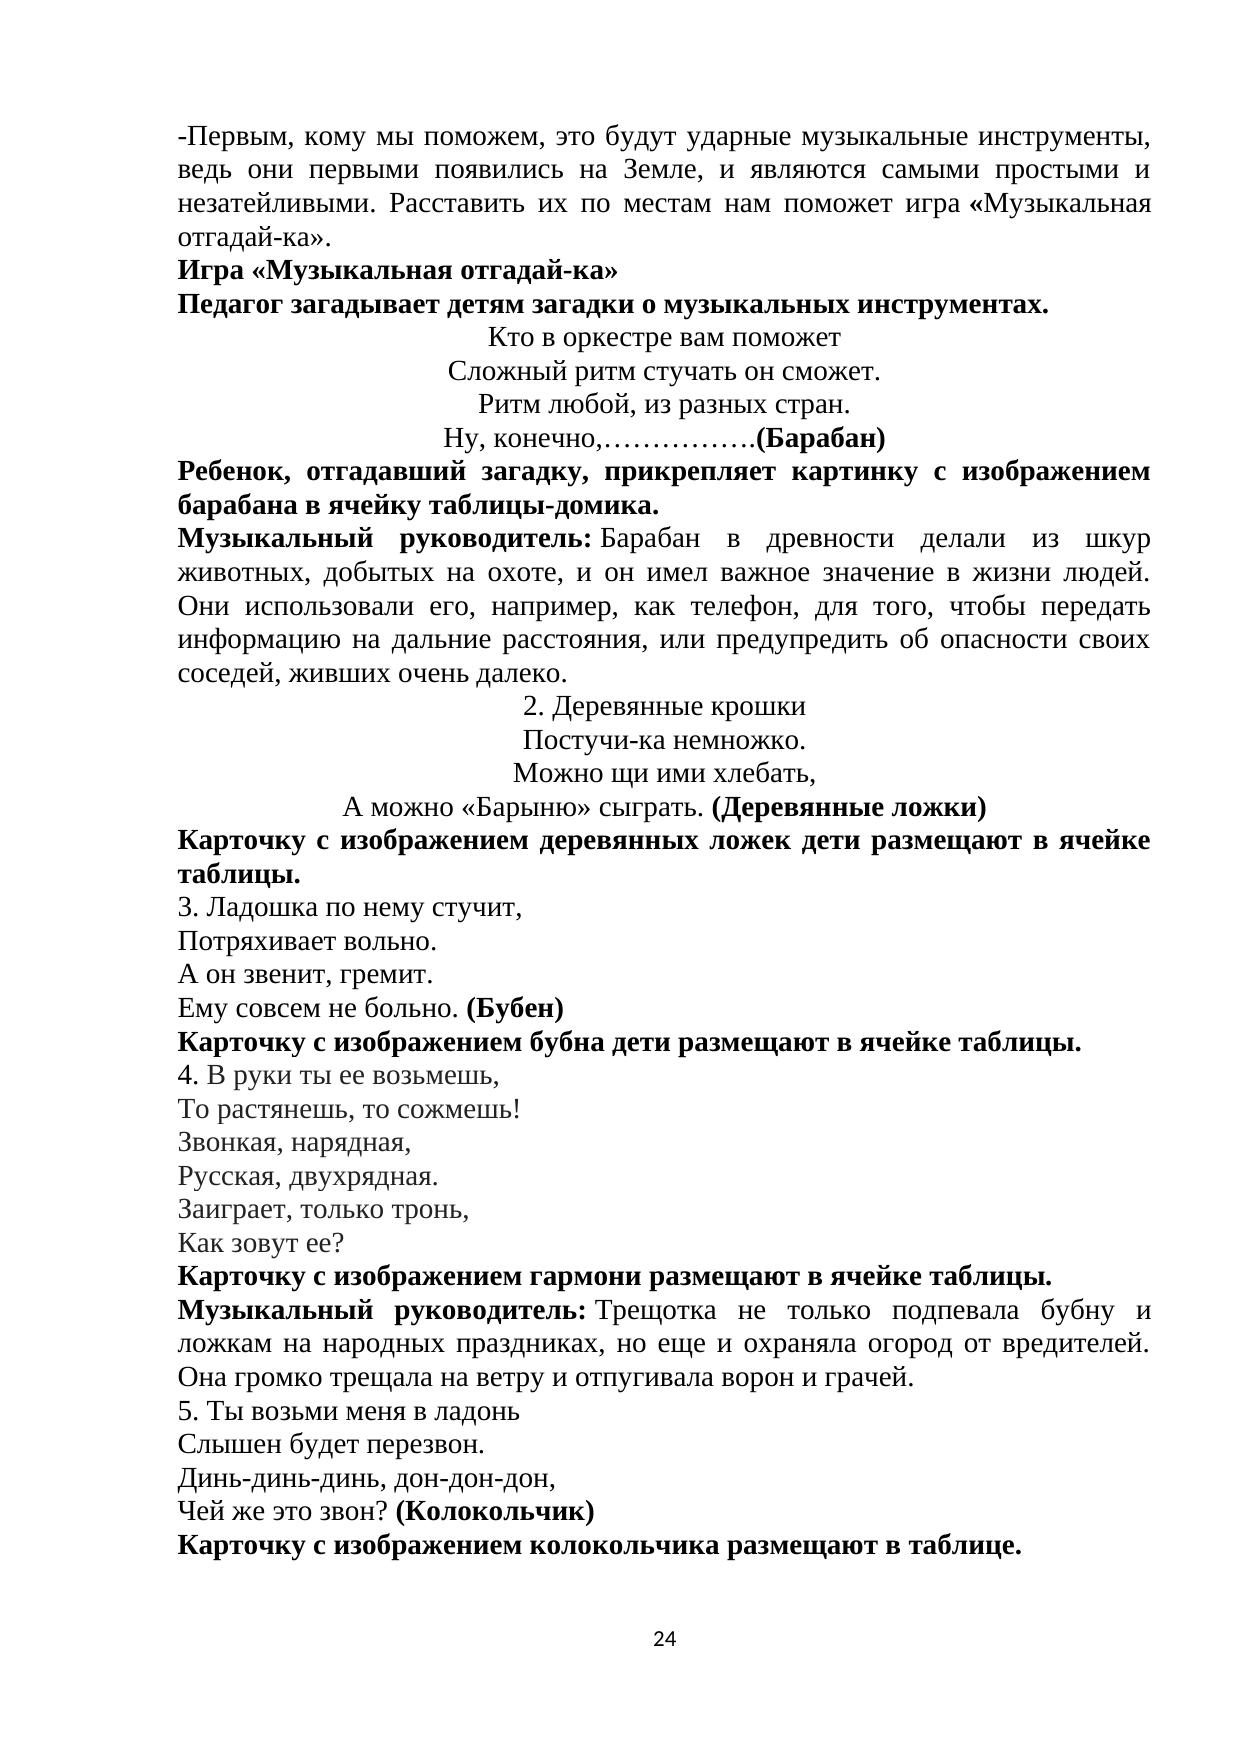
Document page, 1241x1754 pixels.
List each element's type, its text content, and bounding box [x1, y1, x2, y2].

text Чей же это звон? (Колокольчик) [177, 1493, 1152, 1527]
text Музыкальный руководитель: Барабан в древности делали из шкур животных, добытых на охоте, и он имел важное значение в жизни людей. Они использовали его, например, как телефон, для того, чтобы передать информацию на дальние расстояния, или предупредить об опасности своих соседей, живших очень далеко. [177, 521, 1152, 688]
text Динь-динь-динь, дон-дон-дон, [177, 1460, 1152, 1493]
text Карточку с изображением гармони размещают в ячейке таблицы. [177, 1258, 1152, 1292]
text Карточку с изображением колокольчика размещают в таблице. [177, 1527, 1152, 1560]
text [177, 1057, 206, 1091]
text 4. В руки ты ее возьмешь, То растянешь, то сожмешь! Звонкая, нарядная, Русская, двухрядная. Заиграет, только тронь, Как зовут ее? [344, 1057, 1152, 1258]
text Слышен будет перезвон. [177, 1426, 1152, 1460]
text Ритм любой, из разных стран. [177, 386, 1152, 420]
text 5. Ты возьми меня в ладонь [177, 1393, 1152, 1426]
text 2. Деревянные крошки [177, 688, 1152, 722]
text Карточку с изображением бубна дети размещают в ячейке таблицы. [177, 1024, 1152, 1057]
text А он звенит, гремит. [177, 957, 1152, 990]
text Потряхивает вольно. [177, 923, 1152, 957]
text 3. Ладошка по нему стучит, [177, 889, 1152, 923]
text Постучи-ка немножко. [177, 722, 1152, 755]
text Музыкальный руководитель: Трещотка не только подпевала бубну и ложкам на народных праздниках, но еще и охраняла огород от вредителей. Она громко трещала на ветру и отпугивала ворон и грачей. [177, 1292, 1152, 1393]
text Кто в оркестре вам поможет [177, 319, 1152, 353]
text А можно «Барыню» сыграть. (Деревянные ложки) [177, 789, 1152, 822]
text Ну, конечно,…………….(Барабан) [177, 420, 1152, 453]
text Ребенок, отгадавший загадку, прикрепляет картинку с изображением барабана в ячейку таблицы-домика. [177, 453, 1152, 521]
text -Первым, кому мы поможем, это будут ударные музыкальные инструменты, ведь они первыми появились на Земле, и являются самыми простыми и незатейливыми. Расставить их по местам нам поможет игра «Музыкальная отгадай-ка». [177, 118, 1152, 252]
text Ему совсем не больно. (Бубен) [177, 990, 1152, 1024]
text Карточку с изображением деревянных ложек дети размещают в ячейке таблицы. [177, 822, 1152, 889]
text Можно щи ими хлебать, [177, 755, 1152, 789]
text Игра «Музыкальная отгадай-ка» [177, 252, 1152, 286]
text Сложный ритм стучать он сможет. [177, 353, 1152, 386]
text Педагог загадывает детям загадки о музыкальных инструментах. [177, 286, 1152, 319]
